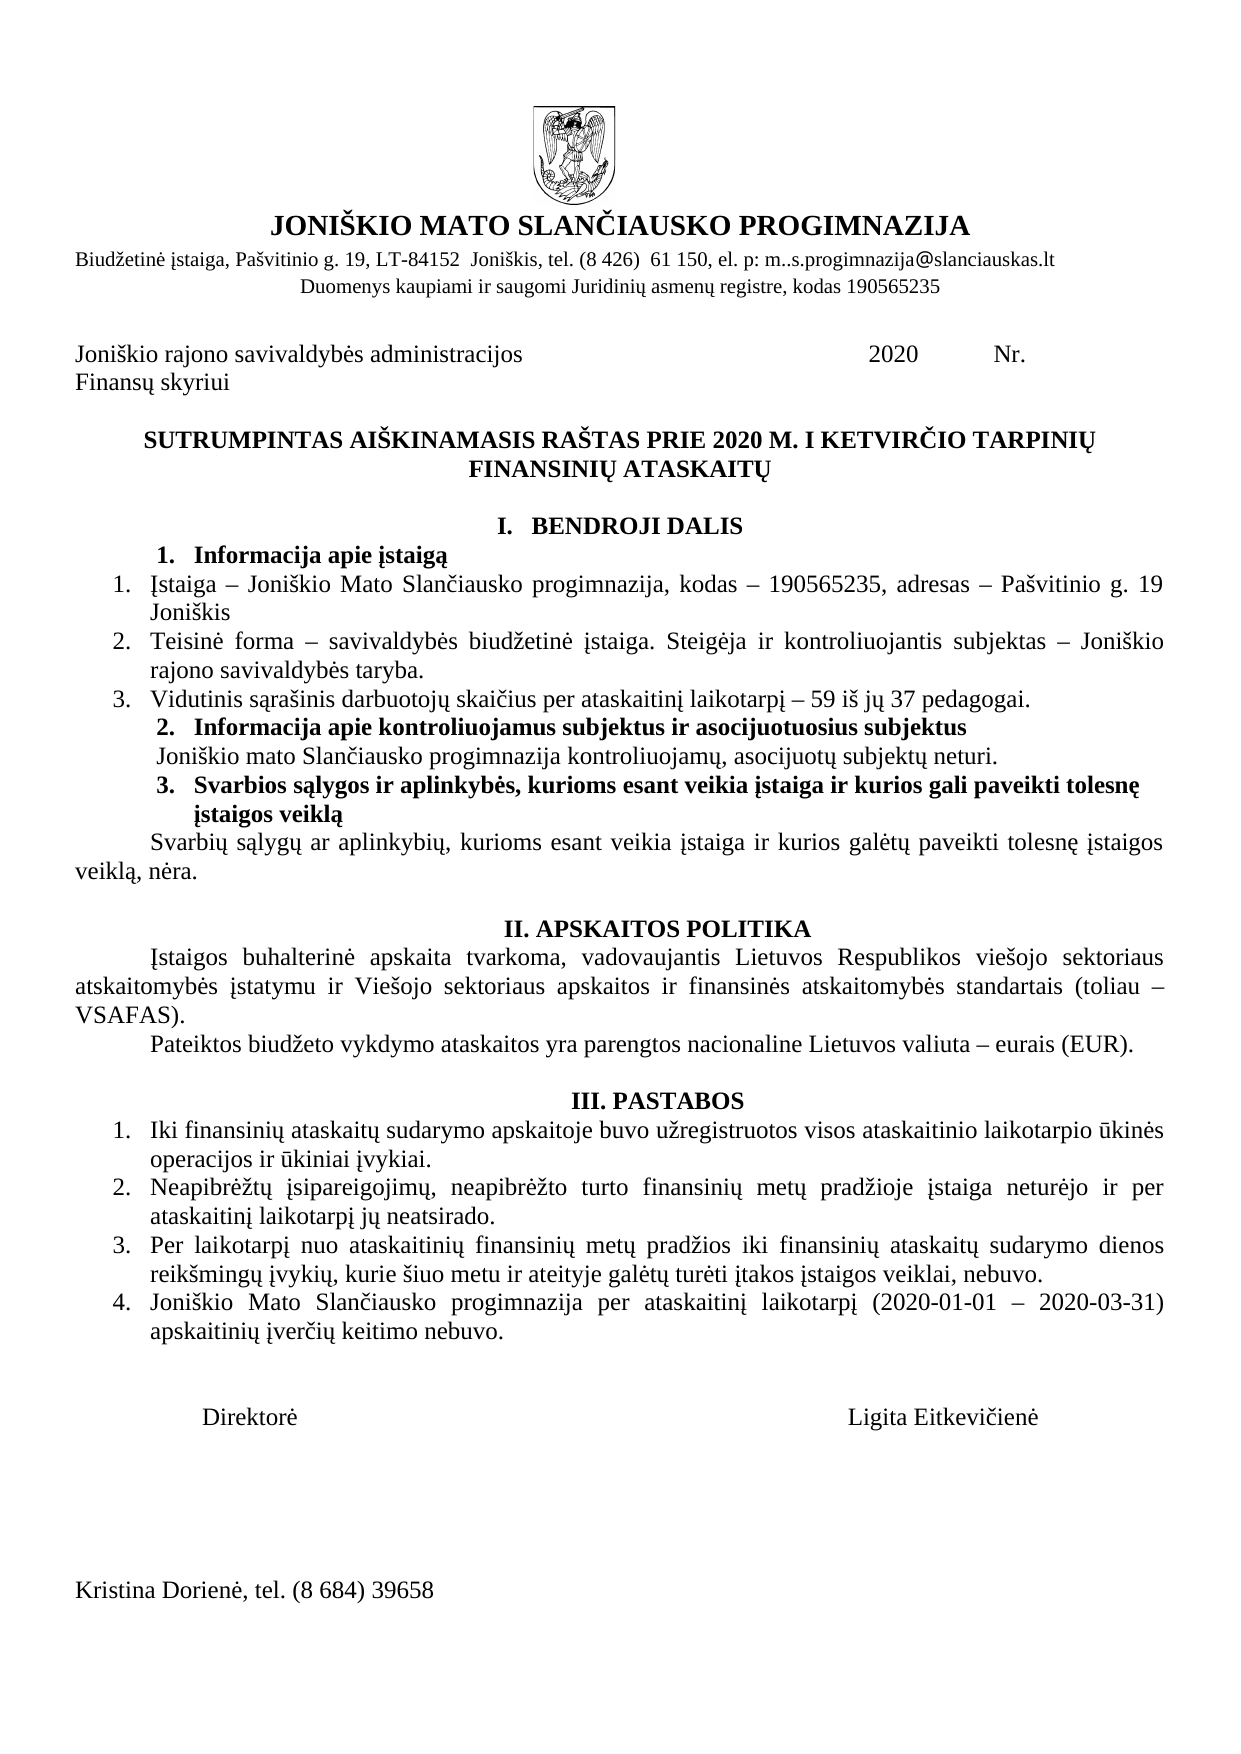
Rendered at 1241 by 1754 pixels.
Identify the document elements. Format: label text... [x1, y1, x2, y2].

text Finansų skyriui [75, 367, 1165, 396]
list Informacija apie kontroliuojamus subjektus ir asocijuotuosius subjektus [156, 712, 1165, 741]
title Biudžetinė įstaiga, Pašvitinio g. 19, LT-84152 Joniškis, tel. (8 426) 61 150, el. p: m..s.progimnazija@slanciauskas.lt [75, 244, 1180, 272]
text Direktorė Ligita Eitkevičienė [75, 1402, 1165, 1431]
text Pateiktos biudžeto vykdymo ataskaitos yra parengtos nacionaline Lietuvos valiuta – eurais (EUR). [75, 1029, 1165, 1057]
text Svarbių sąlygų ar aplinkybių, kurioms esant veikia įstaiga ir kurios galėtų paveikti tolesnę įstaigos veiklą, nėra. [75, 827, 1165, 885]
text I. BENDROJI DALIS [75, 511, 1165, 540]
text Įstaigos buhalterinė apskaita tvarkoma, vadovaujantis Lietuvos Respublikos viešojo sektoriaus atskaitomybės įstatymu ir Viešojo sektoriaus apskaitos ir finansinės atskaitomybės standartais (toliau – VSAFAS). [75, 942, 1165, 1029]
text Joniškio rajono savivaldybės administracijos 2020 Nr. [75, 339, 1165, 367]
list Joniškio Mato Slančiausko progimnazija per ataskaitinį laikotarpį (2020-01-01 – 2020-03-31) apskaitinių įverčių keitimo nebuvo. [112, 1287, 1165, 1345]
text SUTRUMPINTAS AIŠKINAMASIS RAŠTAS PRIE 2020 M. I KETVIRČIO TARPINIŲ FINANSINIŲ ATASKAITŲ [75, 425, 1165, 482]
list Svarbios sąlygos ir aplinkybės, kurioms esant veikia įstaiga ir kurios gali paveikti tolesnę įstaigos veiklą [156, 770, 1165, 827]
list Per laikotarpį nuo ataskaitinių finansinių metų pradžios iki finansinių ataskaitų sudarymo dienos reikšmingų įvykių, kurie šiuo metu ir ateityje galėtų turėti įtakos įstaigos veiklai, nebuvo. [112, 1230, 1165, 1287]
text II. APSKAITOS POLITIKA [75, 914, 1165, 942]
list Įstaiga – Joniškio Mato Slančiausko progimnazija, kodas – 190565235, adresas – Pašvitinio g. 19 Joniškis [112, 569, 1165, 626]
title Duomenys kaupiami ir saugomi Juridinių asmenų registre, kodas 190565235 [75, 274, 1165, 298]
list Neapibrėžtų įsipareigojimų, neapibrėžto turto finansinių metų pradžioje įstaiga neturėjo ir per ataskaitinį laikotarpį jų neatsirado. [112, 1172, 1165, 1230]
text III. PASTABOS [75, 1086, 1165, 1115]
picture [533, 104, 616, 206]
list Iki finansinių ataskaitų sudarymo apskaitoje buvo užregistruotos visos ataskaitinio laikotarpio ūkinės operacijos ir ūkiniai įvykiai. [112, 1115, 1165, 1172]
list Vidutinis sąrašinis darbuotojų skaičius per ataskaitinį laikotarpį – 59 iš jų 37 pedagogai. [112, 684, 1165, 712]
text Kristina Dorienė, tel. (8 684) 39658 [75, 1575, 1165, 1604]
title JONIŠKIO MATO SLANČIAUSKO PROGIMNAZIJA [75, 106, 1165, 242]
text Joniškio mato Slančiausko progimnazija kontroliuojamų, asocijuotų subjektų neturi. [75, 741, 1165, 770]
list Informacija apie įstaigą [156, 540, 1165, 569]
list Teisinė forma – savivaldybės biudžetinė įstaiga. Steigėja ir kontroliuojantis subjektas – Joniškio rajono savivaldybės taryba. [112, 626, 1165, 684]
